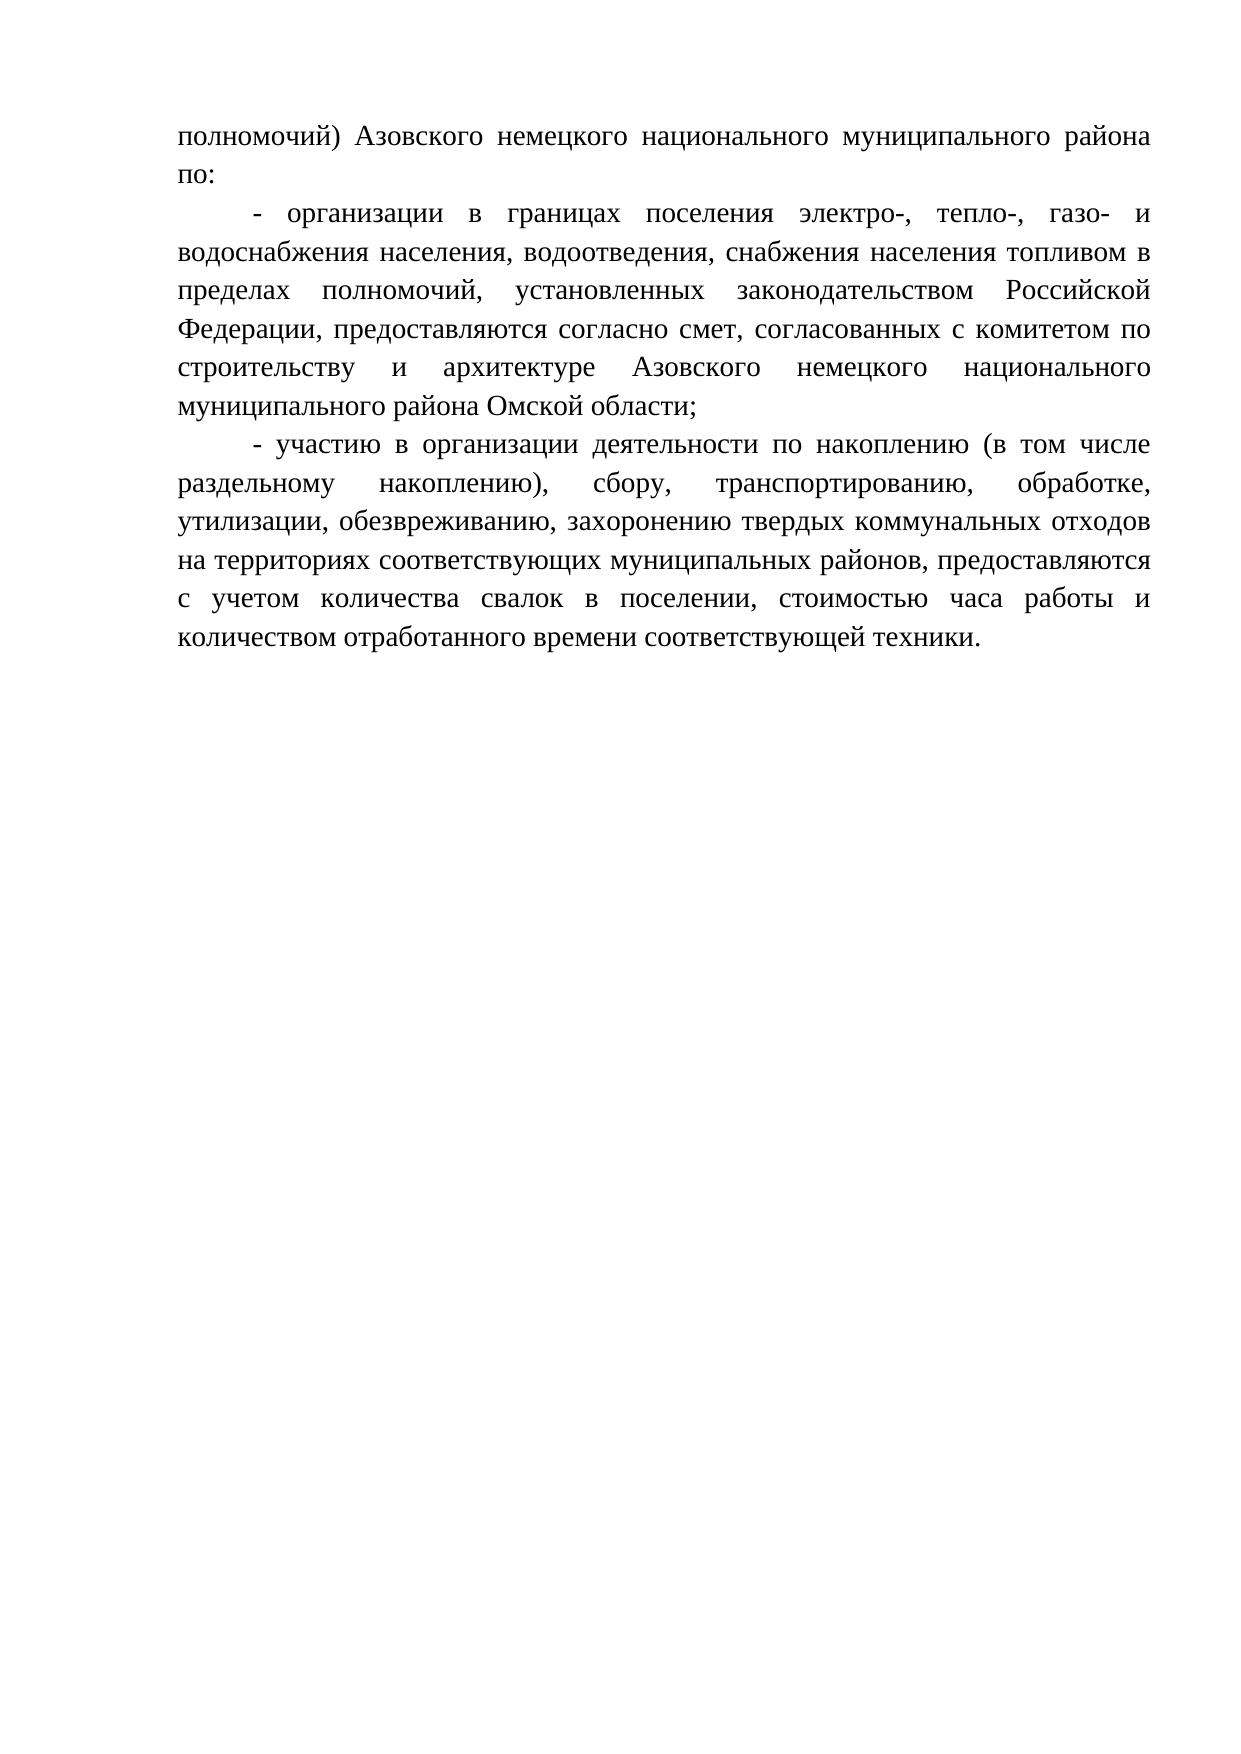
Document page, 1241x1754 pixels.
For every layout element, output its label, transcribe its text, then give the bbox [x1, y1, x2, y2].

text - участию в организации деятельности по накоплению (в том числе раздельному накоплению), сбору, транспортированию, обработке, утилизации, обезвреживанию, захоронению твердых коммунальных отходов на территориях соответствующих муниципальных районов, предоставляются с учетом количества свалок в поселении, стоимостью часа работы и количеством отработанного времени соответствующей техники. [177, 426, 1152, 653]
text - организации в границах поселения электро-, тепло-, газо- и водоснабжения населения, водоотведения, снабжения населения топливом в пределах полномочий, установленных законодательством Российской Федерации, предоставляются согласно смет, согласованных с комитетом по строительству и архитектуре Азовского немецкого национального муниципального района Омской области; [177, 195, 1152, 421]
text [177, 118, 1152, 190]
